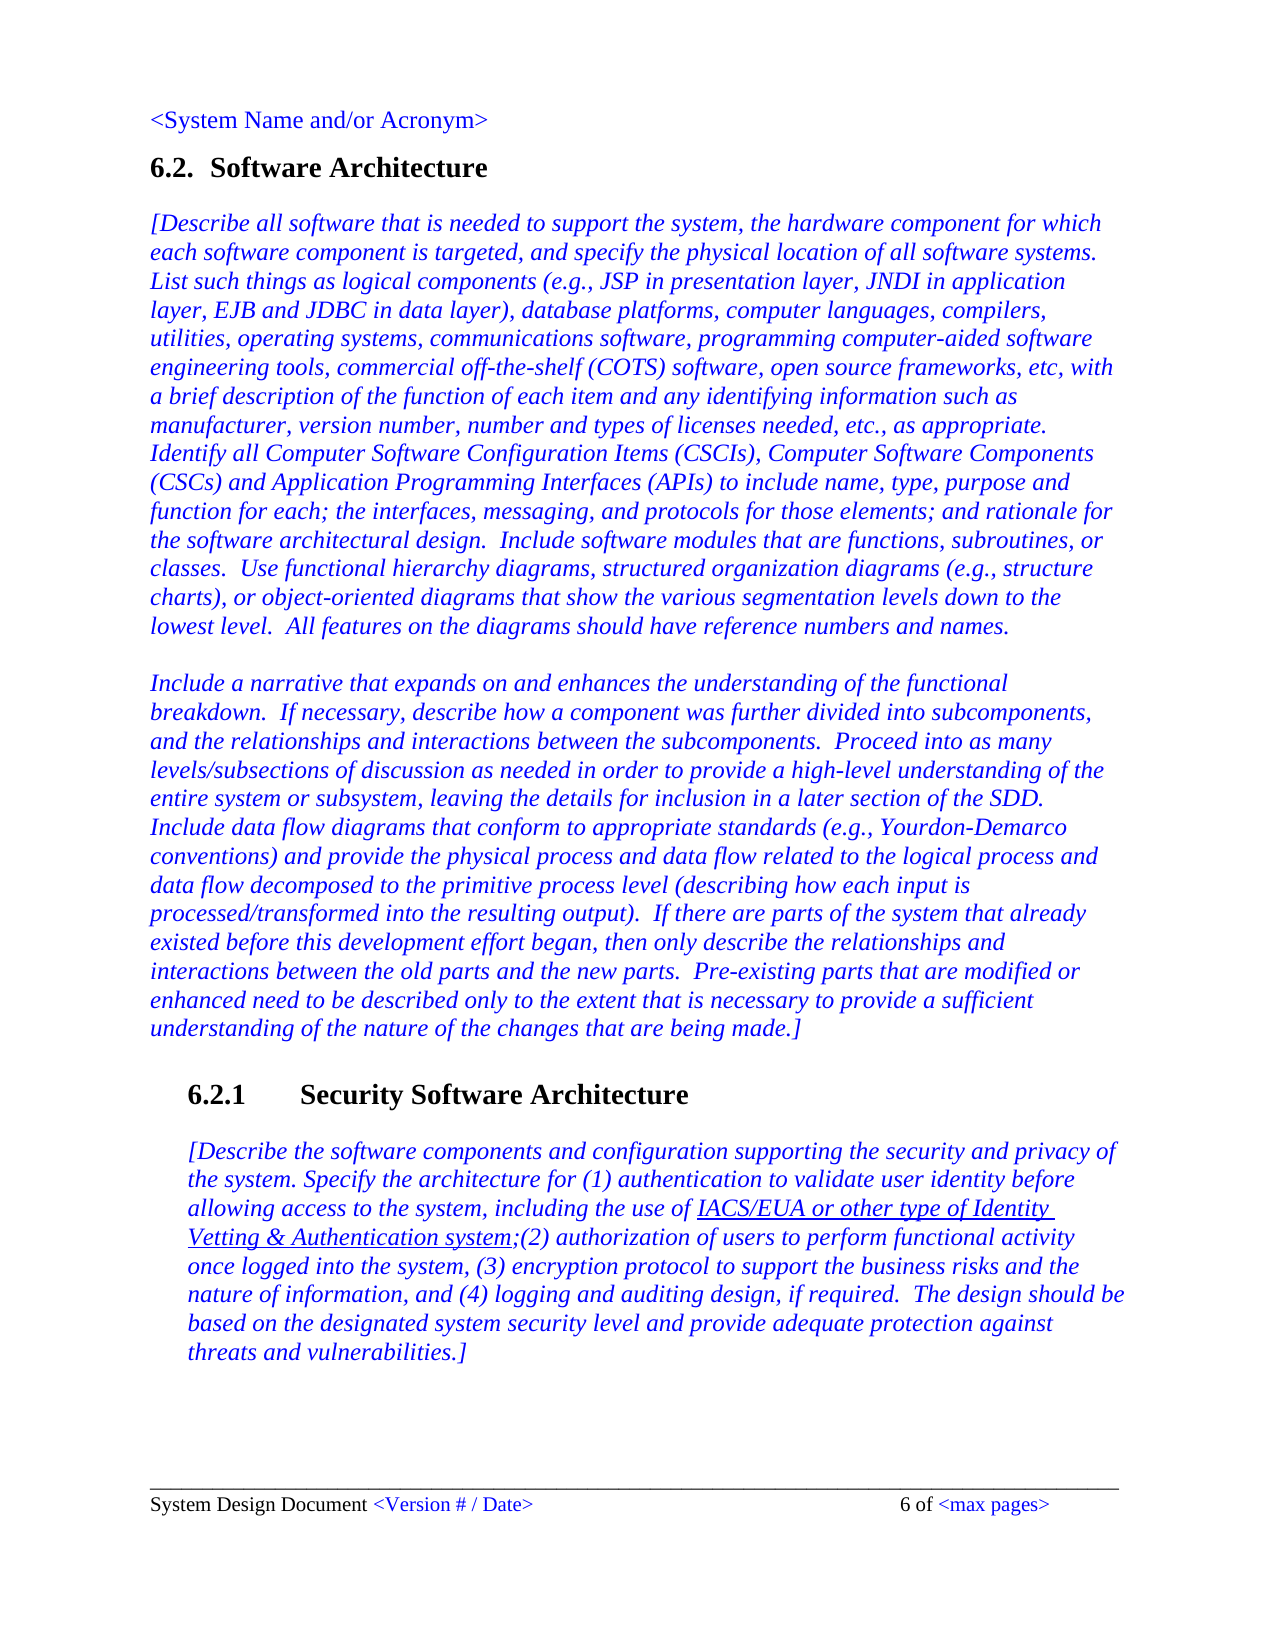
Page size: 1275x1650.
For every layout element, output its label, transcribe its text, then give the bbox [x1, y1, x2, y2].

text [Describe the software components and configuration supporting the security and privacy of the system. Specify the architecture for (1) authentication to validate user identity before allowing access to the system, including the use of IACS/EUA or other type of Identity Vetting & Authentication system;(2) authorization of users to perform functional activity once logged into the system, (3) encryption protocol to support the business risks and the nature of information, and (4) logging and auditing design, if required. The design should be based on the designated system security level and provide adequate protection against threats and vulnerabilities.] [187, 1136, 1125, 1366]
text [Describe all software that is needed to support the system, the hardware component for which each software component is targeted, and specify the physical location of all software systems. List such things as logical components (e.g., JSP in presentation layer, JNDI in application layer, EJB and JDBC in data layer), database platforms, computer languages, compilers, utilities, operating systems, communications software, programming computer-aided software engineering tools, commercial off-the-shelf (COTS) software, open source frameworks, etc, with a brief description of the function of each item and any identifying information such as manufacturer, version number, number and types of licenses needed, etc., as appropriate. Identify all Computer Software Configuration Items (CSCIs), Computer Software Components (CSCs) and Application Programming Interfaces (APIs) to include name, type, purpose and function for each; the interfaces, messaging, and protocols for those elements; and rationale for the software architectural design. Include software modules that are functions, subroutines, or classes. Use functional hierarchy diagrams, structured organization diagrams (e.g., structure charts), or object-oriented diagrams that show the various segmentation levels down to the lowest level. All features on the diagrams should have reference numbers and names. [150, 208, 1125, 640]
subtitle Security Software Architecture [187, 1077, 1125, 1111]
subtitle Software Architecture [150, 150, 1125, 183]
text Include a narrative that expands on and enhances the understanding of the functional breakdown. If necessary, describe how a component was further divided into subcomponents, and the relationships and interactions between the subcomponents. Proceed into as many levels/subsections of discussion as needed in order to provide a high-level understanding of the entire system or subsystem, leaving the details for inclusion in a later section of the SDD. Include data flow diagrams that conform to appropriate standards (e.g., Yourdon-Demarco conventions) and provide the physical process and data flow related to the logical process and data flow decomposed to the primitive process level (describing how each input is processed/transformed into the resulting output). If there are parts of the system that already existed before this development effort began, then only describe the relationships and interactions between the old parts and the new parts. Pre-existing parts that are modified or enhanced need to be described only to the extent that is necessary to provide a sufficient understanding of the nature of the changes that are being made.] [150, 668, 1125, 1042]
